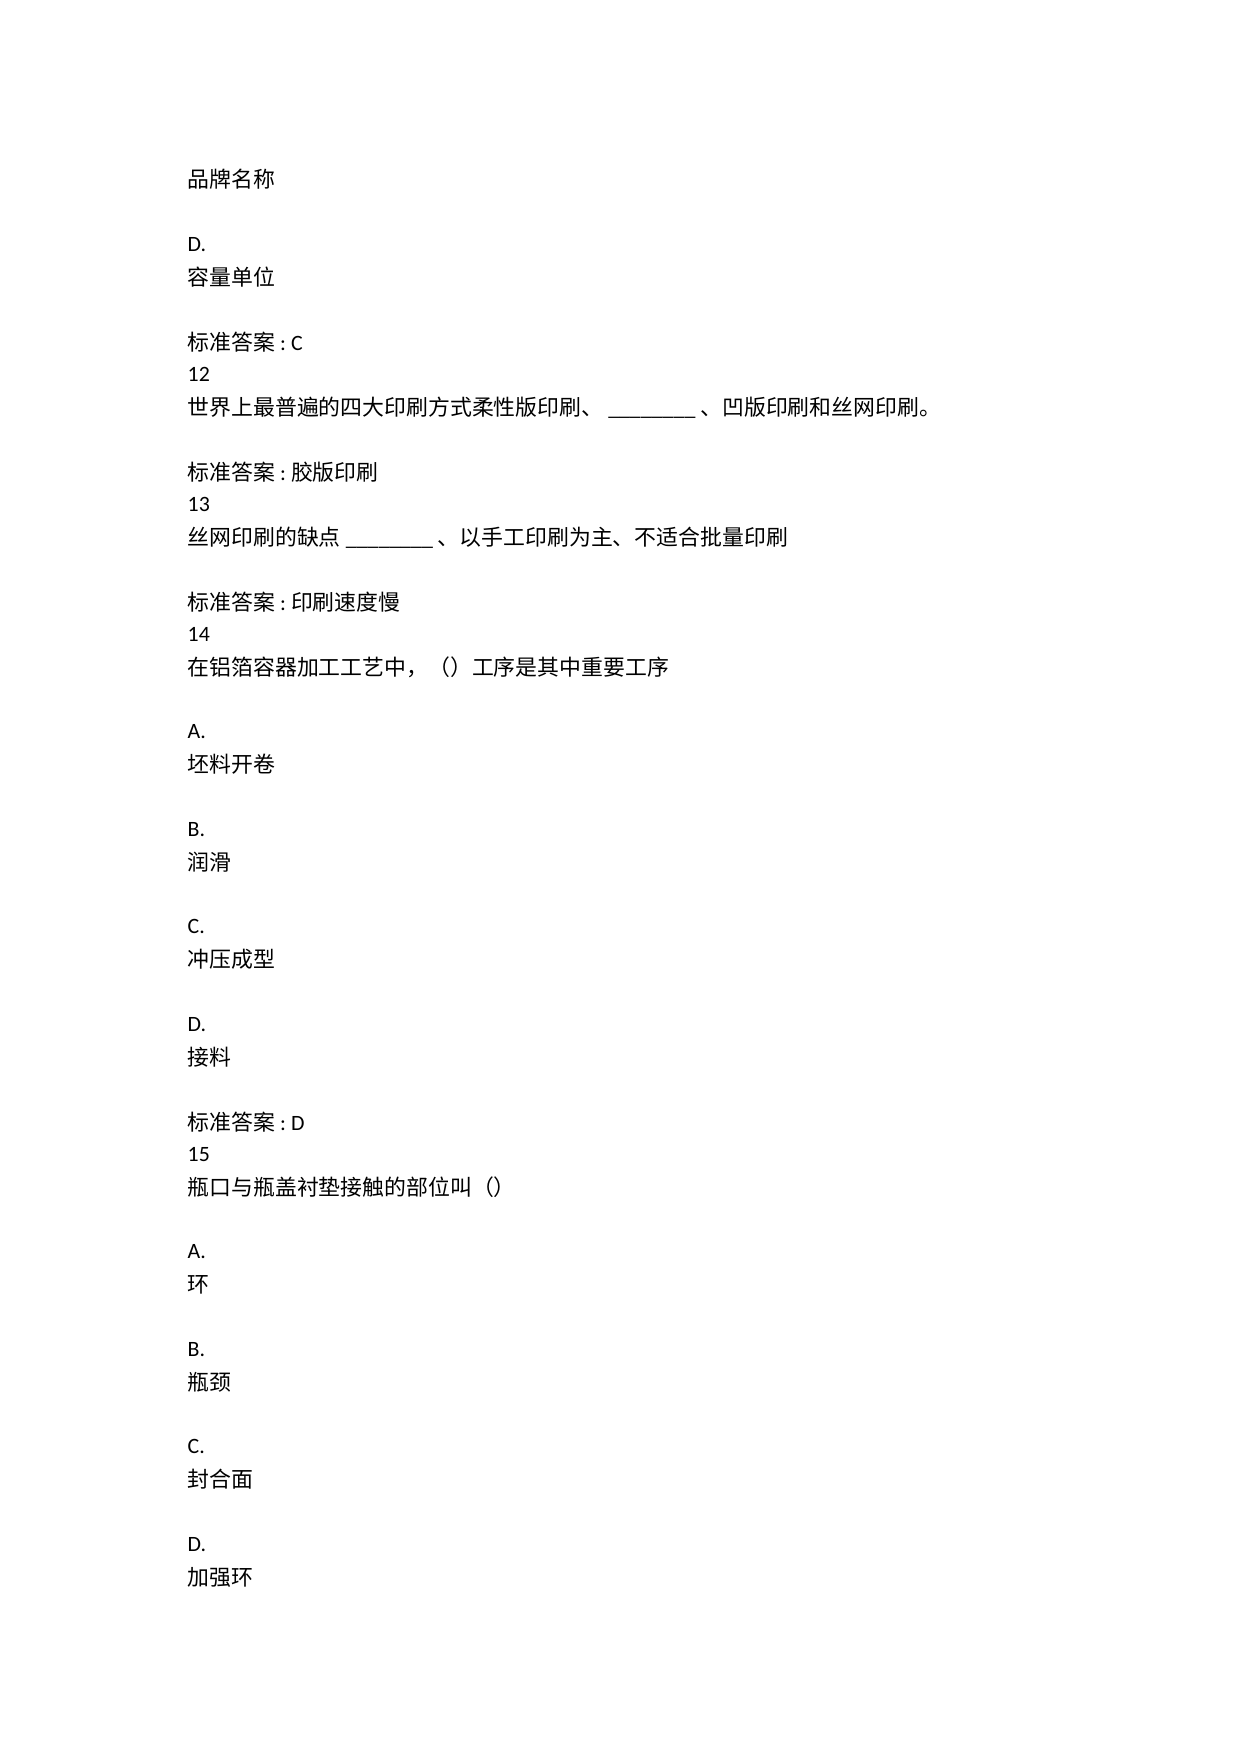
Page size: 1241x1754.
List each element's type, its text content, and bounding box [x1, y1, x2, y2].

list D. [187, 1007, 1053, 1039]
list 封合面 [187, 1462, 1053, 1494]
list 14 [187, 617, 1053, 649]
list D. [187, 227, 1053, 259]
list 标准答案 : 胶版印刷 [187, 454, 1053, 487]
list 世界上最普遍的四大印刷方式柔性版印刷、 ________ 、凹版印刷和丝网印刷。 [187, 389, 1053, 422]
list A. [187, 714, 1053, 747]
list B. [187, 1332, 1053, 1364]
list 润滑 [187, 844, 1053, 877]
list 瓶口与瓶盖衬垫接触的部位叫（） [187, 1169, 1053, 1202]
list A. [187, 1234, 1053, 1267]
list 标准答案 : D [187, 1104, 1053, 1137]
list 在铝箔容器加工工艺中，（）工序是其中重要工序 [187, 649, 1053, 682]
list C. [187, 909, 1053, 942]
list 标准答案 : 印刷速度慢 [187, 584, 1053, 617]
list 瓶颈 [187, 1364, 1053, 1397]
list 标准答案 : C [187, 324, 1053, 357]
list 13 [187, 487, 1053, 519]
list 接料 [187, 1039, 1053, 1072]
list C. [187, 1429, 1053, 1462]
list 环 [187, 1267, 1053, 1299]
list 15 [187, 1137, 1053, 1169]
list B. [187, 812, 1053, 844]
list 坯料开卷 [187, 747, 1053, 779]
list 丝网印刷的缺点 ________ 、以手工印刷为主、不适合批量印刷 [187, 519, 1053, 552]
list 冲压成型 [187, 942, 1053, 974]
list D. [187, 1527, 1053, 1559]
list 12 [187, 357, 1053, 389]
list 容量单位 [187, 259, 1053, 292]
list 品牌名称 [187, 162, 1053, 194]
list 加强环 [187, 1559, 1053, 1592]
